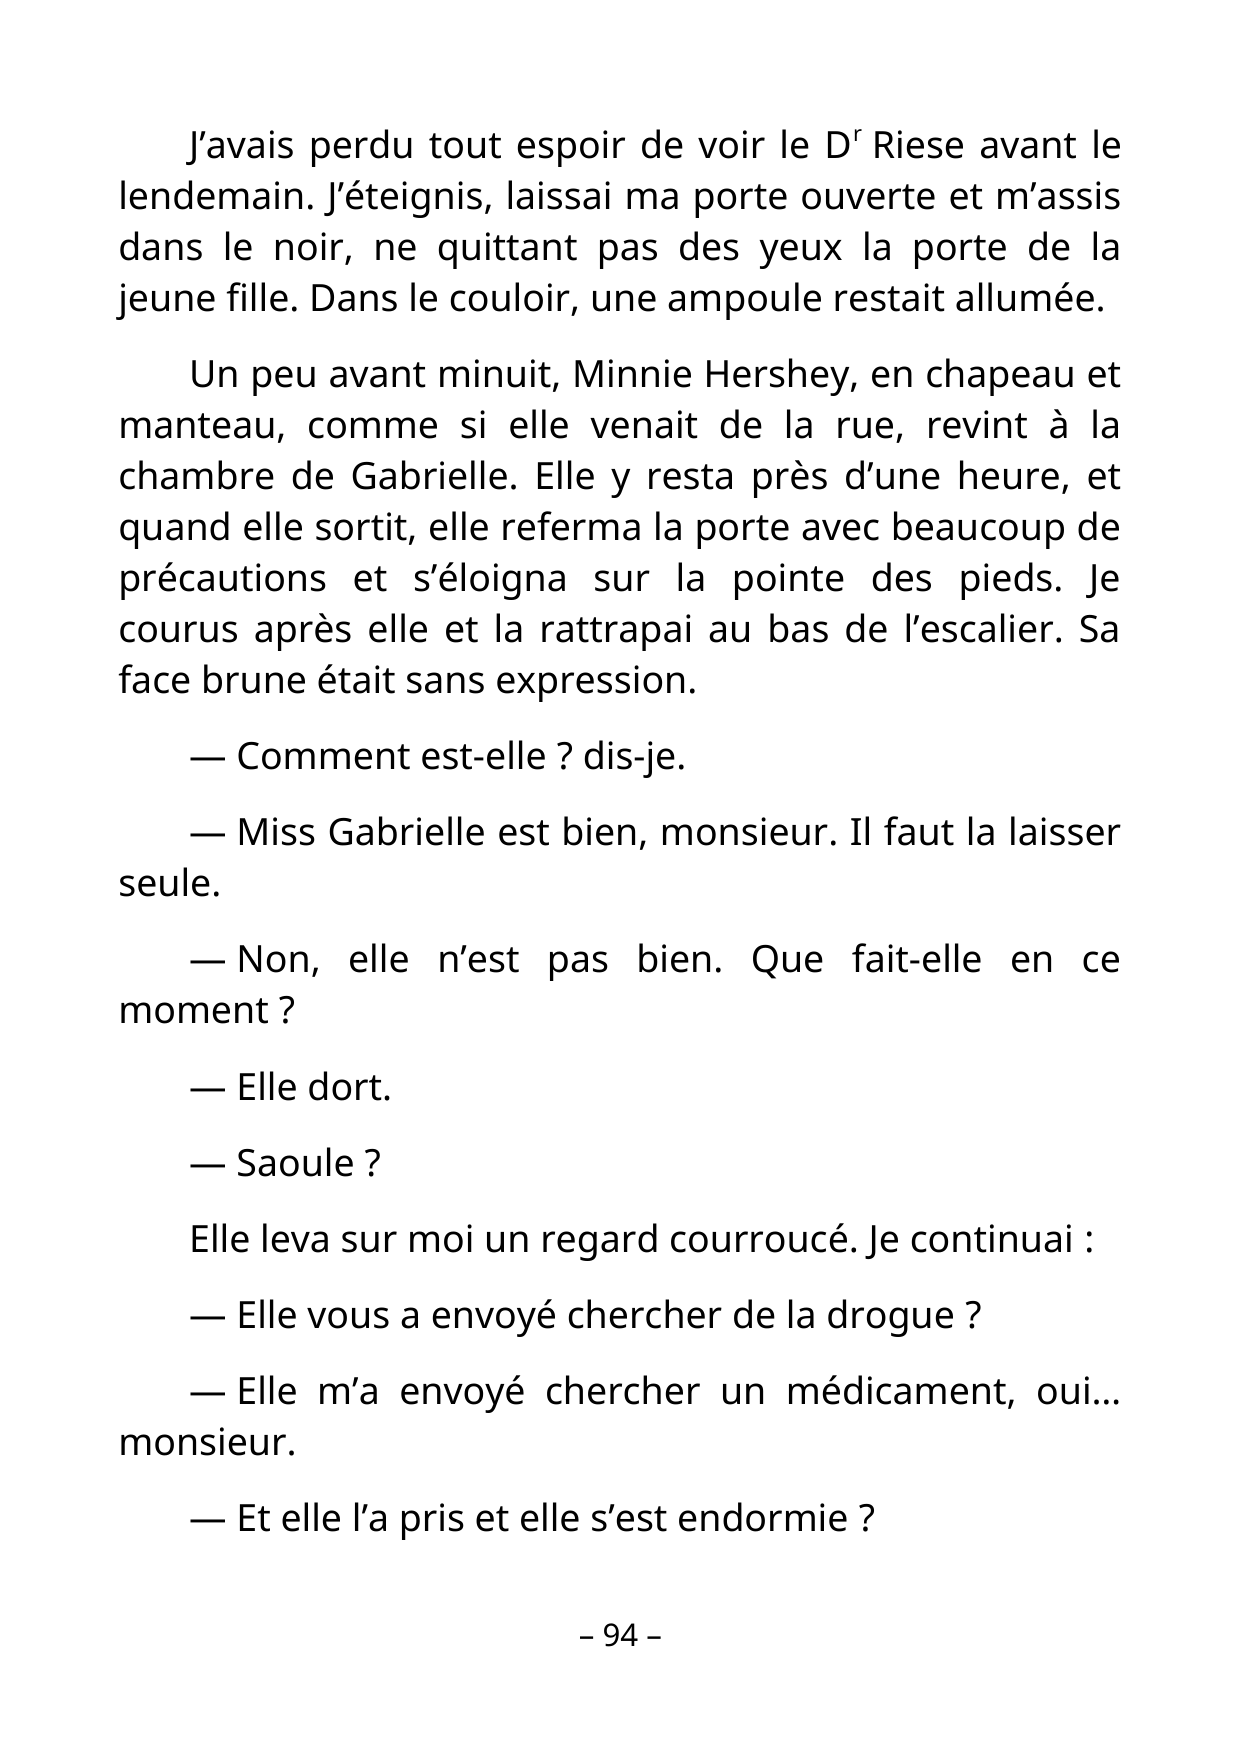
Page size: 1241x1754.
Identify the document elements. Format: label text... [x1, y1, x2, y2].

text — Elle m’a envoyé chercher un médicament, oui… monsieur. [118, 1364, 1122, 1466]
text — Miss Gabrielle est bien, monsieur. Il faut la laisser seule. [118, 806, 1122, 908]
text — Non, elle n’est pas bien. Que fait-elle en ce moment ? [118, 933, 1122, 1035]
text — Saoule ? [118, 1136, 1122, 1187]
text — Et elle l’a pris et elle s’est endormie ? [118, 1491, 1122, 1542]
text — Comment est-elle ? dis-je. [118, 729, 1122, 781]
text Un peu avant minuit, Minnie Hershey, en chapeau et manteau, comme si elle venait de la rue, revint à la chambre de Gabrielle. Elle y resta près d’une heure, et quand elle sortit, elle referma la porte avec beaucoup de précautions et s’éloigna sur la pointe des pieds. Je courus après elle et la rattrapai au bas de l’escalier. Sa face brune était sans expression. [118, 347, 1122, 704]
text — Elle dort. [118, 1060, 1122, 1111]
text J’avais perdu tout espoir de voir le Dr Riese avant le lendemain. J’éteignis, laissai ma porte ouverte et m’assis dans le noir, ne quittant pas des yeux la porte de la jeune fille. Dans le couloir, une ampoule restait allumée. [118, 118, 1122, 322]
text Elle leva sur moi un regard courroucé. Je continuai : [118, 1212, 1122, 1263]
text — Elle vous a envoyé chercher de la drogue ? [118, 1288, 1122, 1339]
